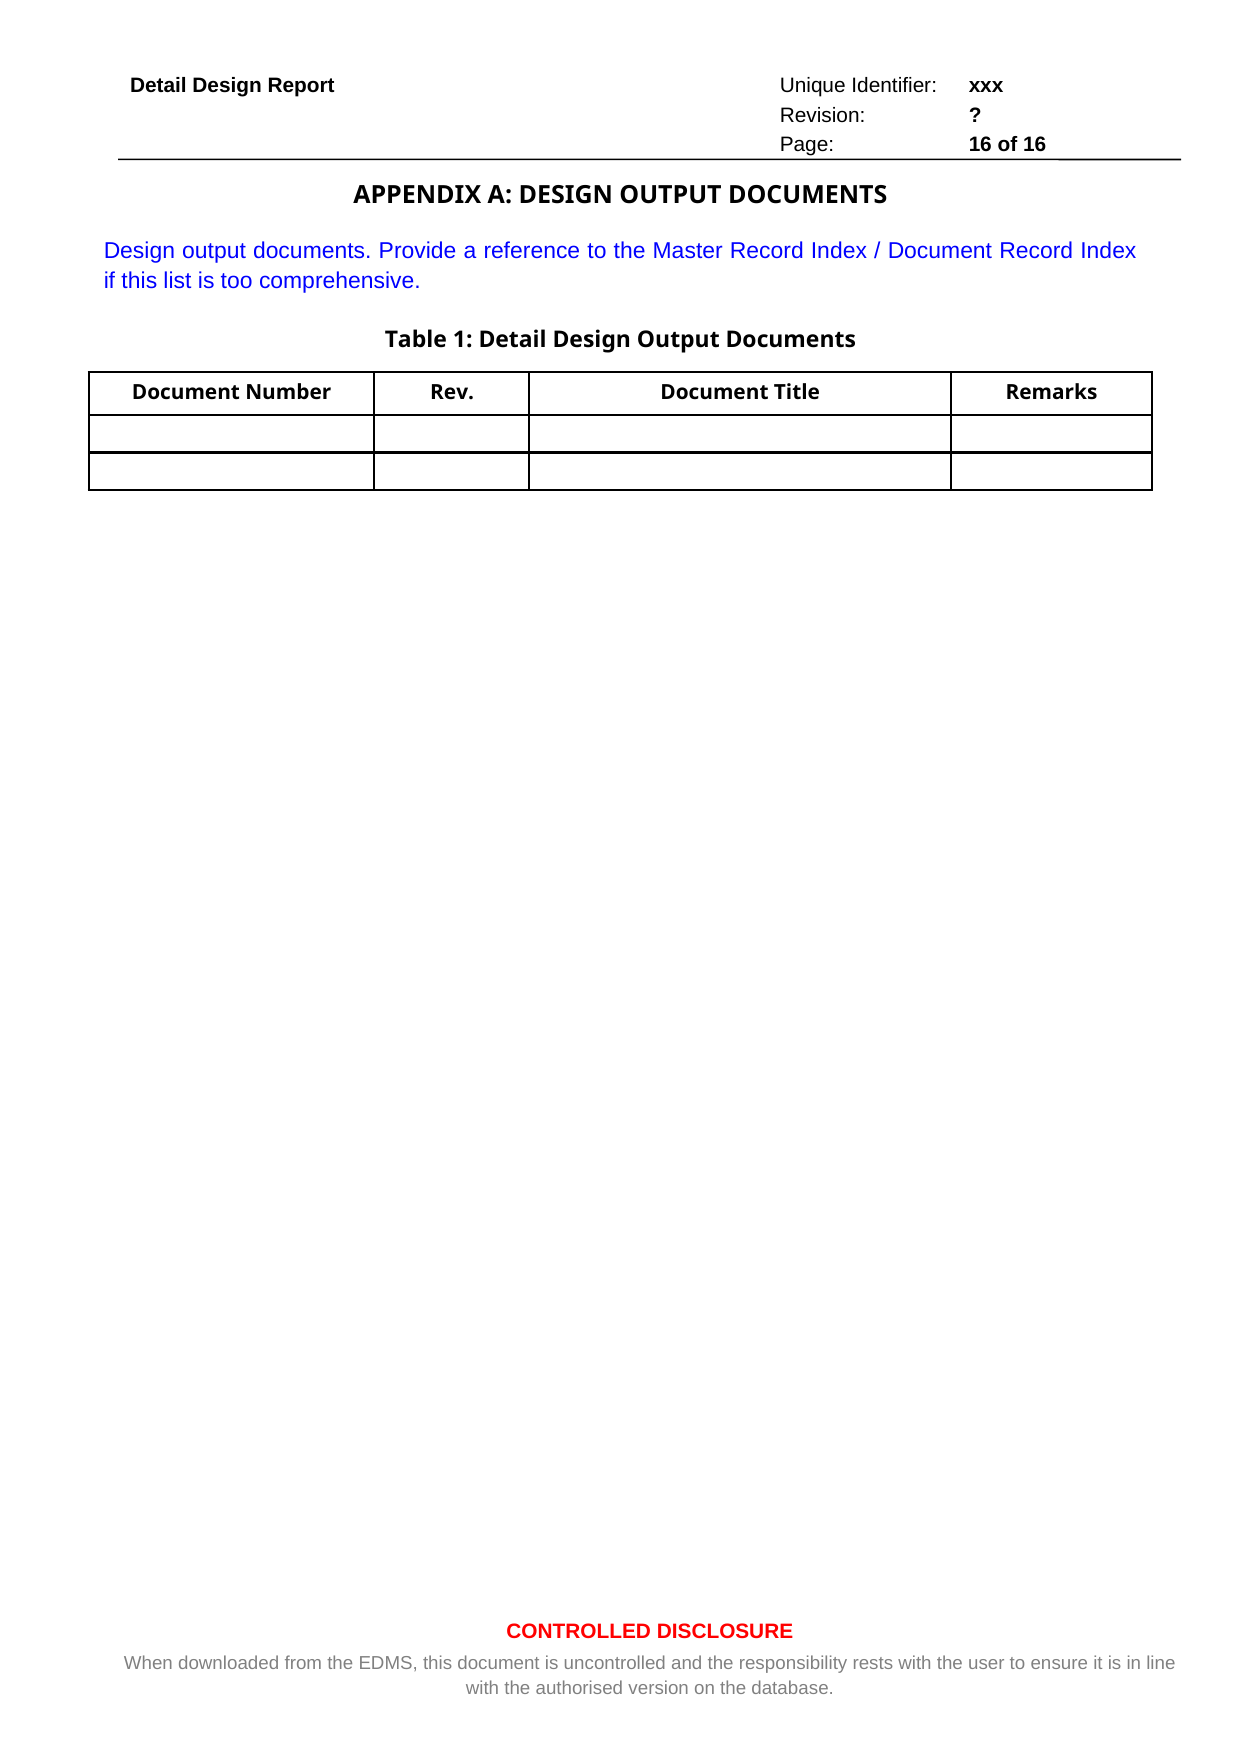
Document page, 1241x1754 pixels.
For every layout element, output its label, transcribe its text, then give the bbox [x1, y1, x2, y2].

table_cell [952, 454, 1151, 489]
table_header Document Title [530, 373, 950, 413]
table_header Document Number [90, 373, 373, 413]
table_header Remarks [952, 373, 1151, 413]
text : Design output Documents [103, 177, 1137, 211]
table_cell [90, 416, 373, 451]
table_cell [90, 454, 373, 489]
text Table 1: Detail Design Output Documents [103, 323, 1137, 354]
table_cell [530, 454, 950, 489]
table_header Rev. [375, 373, 528, 413]
table_cell [375, 416, 528, 451]
text Design output documents. Provide a reference to the Master Record Index / Document Record Index if this list is too comprehensive. [103, 237, 1137, 294]
table_cell [530, 416, 950, 451]
table_cell [375, 454, 528, 489]
table_cell [952, 416, 1151, 451]
